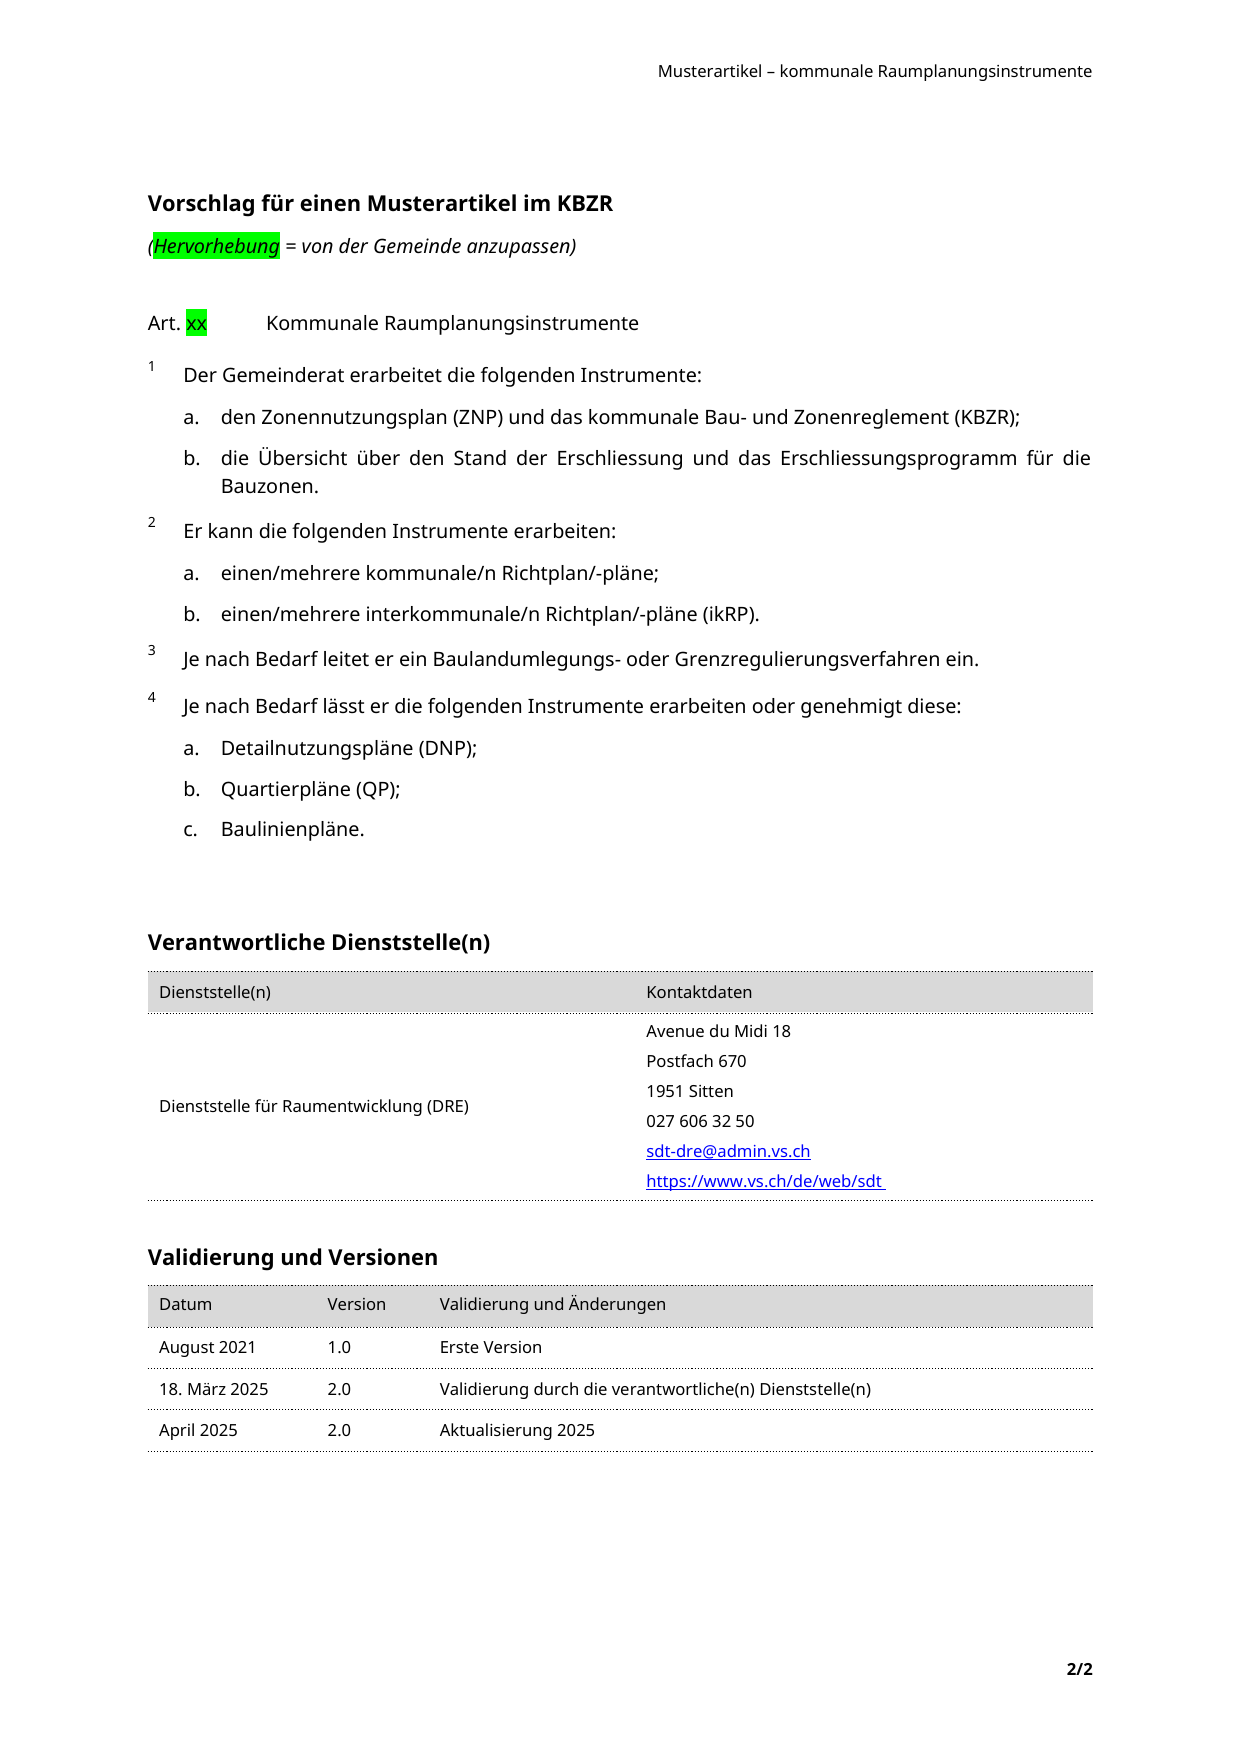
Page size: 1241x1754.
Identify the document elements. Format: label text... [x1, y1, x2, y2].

text Validierung und Versionen [148, 1241, 1093, 1271]
table_header Version [316, 1285, 428, 1327]
table_cell Dienststelle für Raumentwicklung (DRE) [148, 1013, 635, 1200]
text Art. xx Kommunale Raumplanungsinstrumente [207, 309, 1093, 336]
text Der Gemeinderat erarbeitet die folgenden Instrumente: [148, 356, 1093, 389]
list Detailnutzungspläne (DNP); [183, 734, 1093, 761]
table_cell 1.0 [316, 1327, 428, 1368]
table_header Validierung und Änderungen [428, 1285, 1093, 1327]
table_header Kontaktdaten [635, 971, 1093, 1012]
table_header Datum [148, 1285, 316, 1327]
text Je nach Bedarf leitet er ein Baulandumlegungs- oder Grenzregulierungsverfahren ein. [148, 641, 1093, 673]
table_cell Validierung durch die verantwortliche(n) Dienststelle(n) [428, 1368, 1093, 1409]
table_cell 18. März 2025 [148, 1368, 316, 1409]
text Er kann die folgenden Instrumente erarbeiten: [148, 513, 1093, 545]
table_cell Erste Version [428, 1327, 1093, 1368]
text Vorschlag für einen Musterartikel im KBZR [148, 188, 1093, 218]
text Verantwortliche Dienststelle(n) [148, 927, 1093, 957]
list Baulinienpläne. [183, 816, 1093, 843]
text (Hervorhebung = von der Gemeinde anzupassen) [280, 232, 1093, 259]
text Je nach Bedarf lässt er die folgenden Instrumente erarbeiten oder genehmigt diese: [148, 687, 1093, 720]
table_header Dienststelle(n) [148, 971, 635, 1012]
table_cell Aktualisierung 2025 [428, 1409, 1093, 1451]
list die Übersicht über den Stand der Erschliessung und das Erschliessungsprogramm für die Bauzonen. [183, 444, 1093, 499]
table_cell 2.0 [316, 1368, 428, 1409]
list einen/mehrere kommunale/n Richtplan/-pläne; [183, 559, 1093, 586]
table_cell August 2021 [148, 1327, 316, 1368]
table_cell Avenue du Midi 18 Postfach 670 1951 Sitten 027 606 32 50 sdt-dre@admin.vs.ch https://www.vs.ch/de/web/sdt [635, 1013, 1093, 1200]
table_cell 2.0 [316, 1409, 428, 1451]
list den Zonennutzungsplan (ZNP) und das kommunale Bau- und Zonenreglement (KBZR); [183, 403, 1093, 430]
table_cell April 2025 [148, 1409, 316, 1451]
list Quartierpläne (QP); [183, 775, 1093, 802]
list einen/mehrere interkommunale/n Richtplan/-pläne (ikRP). [183, 600, 1093, 627]
